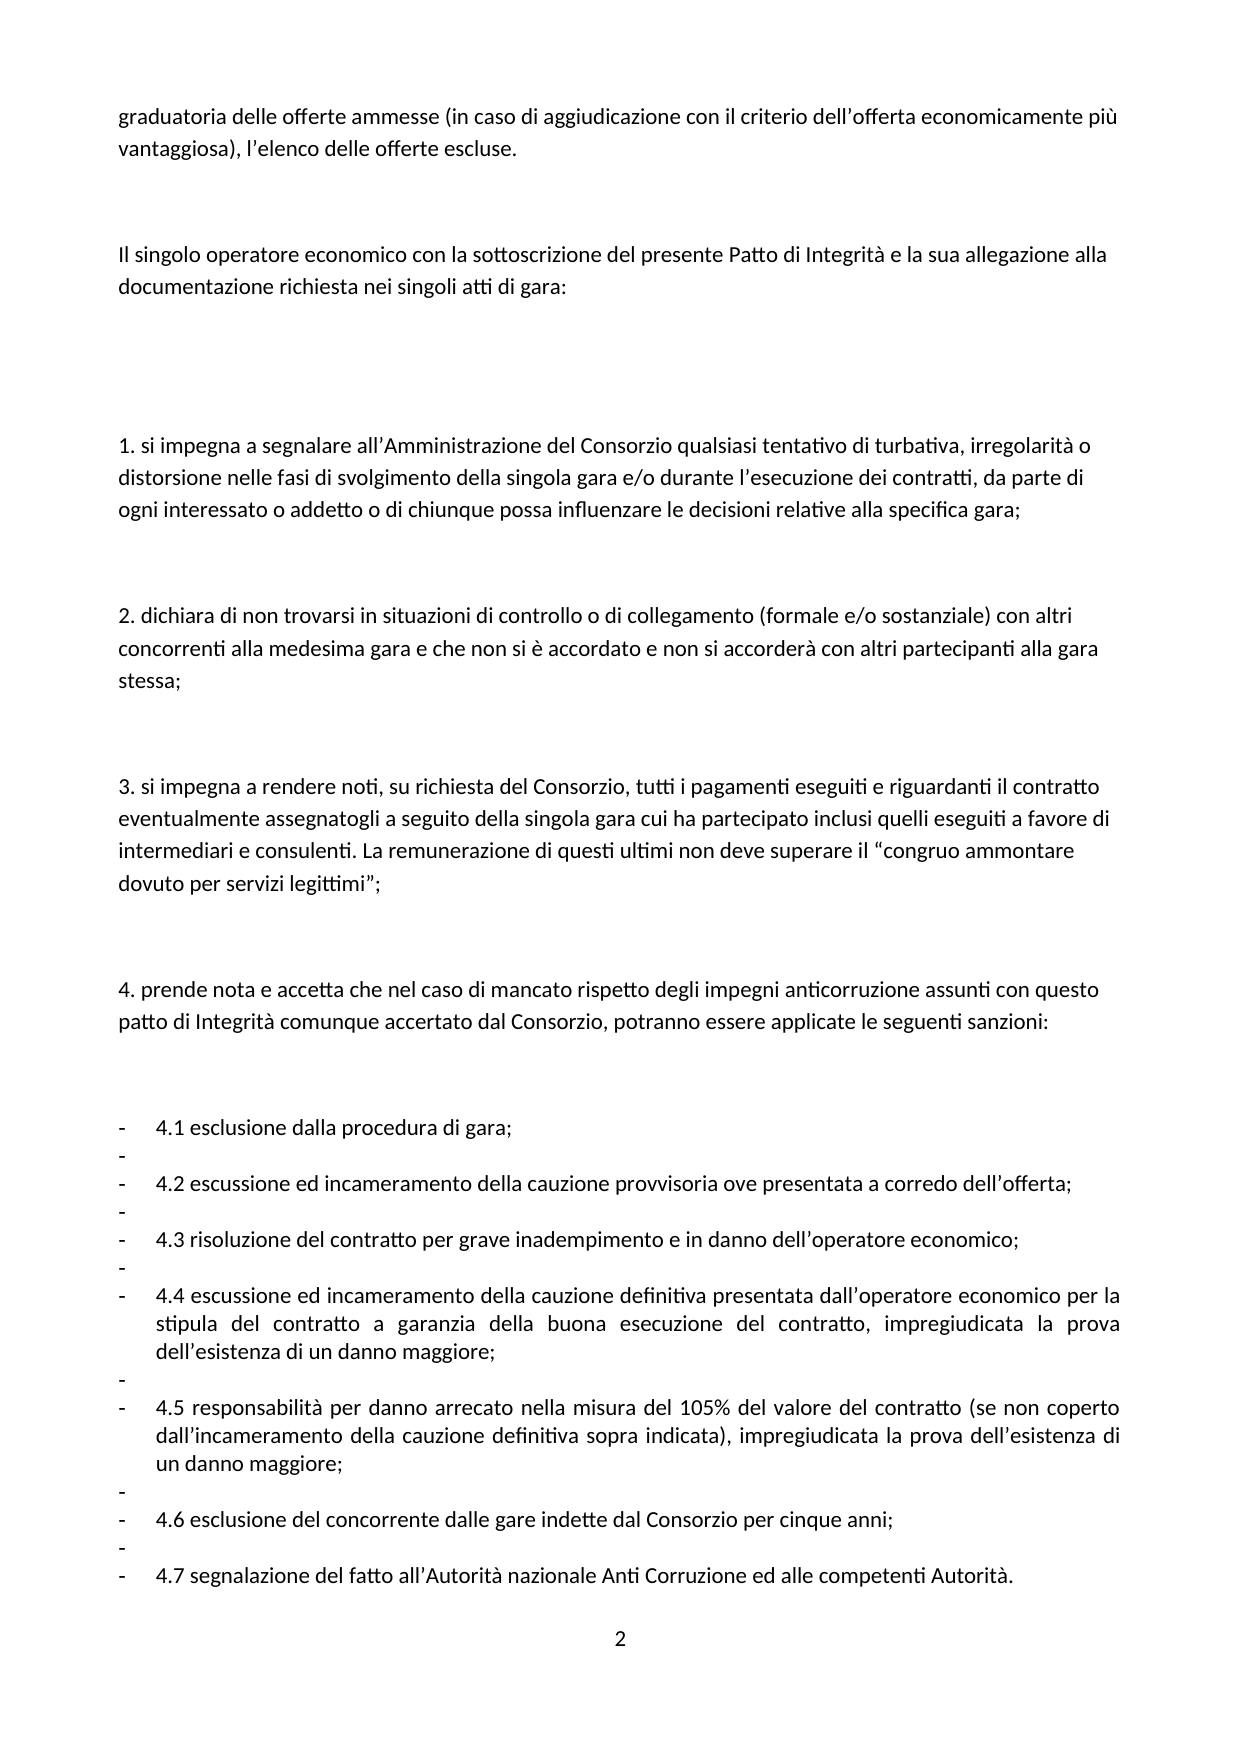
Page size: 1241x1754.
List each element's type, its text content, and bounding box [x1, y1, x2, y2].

list 4.6 esclusione del concorrente dalle gare indette dal Consorzio per cinque anni; [118, 1505, 1122, 1533]
list 4.2 escussione ed incameramento della cauzione provvisoria ove presentata a corredo dell’offerta; [118, 1169, 1122, 1197]
text Il singolo operatore economico con la sottoscrizione del presente Patto di Integrità e la sua allegazione alla documentazione richiesta nei singoli atti di gara: [118, 240, 1122, 300]
text 1. si impegna a segnalare all’Amministrazione del Consorzio qualsiasi tentativo di turbativa, irregolarità o distorsione nelle fasi di svolgimento della singola gara e/o durante l’esecuzione dei contratti, da parte di ogni interessato o addetto o di chiunque possa influenzare le decisioni relative alla specifica gara; [118, 431, 1122, 524]
list 4.4 escussione ed incameramento della cauzione definitiva presentata dall’operatore economico per la stipula del contratto a garanzia della buona esecuzione del contratto, impregiudicata la prova dell’esistenza di un danno maggiore; [118, 1281, 1122, 1365]
list 4.3 risoluzione del contratto per grave inadempimento e in danno dell’operatore economico; [118, 1225, 1122, 1253]
text 3. si impegna a rendere noti, su richiesta del Consorzio, tutti i pagamenti eseguiti e riguardanti il contratto eventualmente assegnatogli a seguito della singola gara cui ha partecipato inclusi quelli eseguiti a favore di intermediari e consulenti. La remunerazione di questi ultimi non deve superare il “congruo ammontare dovuto per servizi legittimi”; [118, 772, 1122, 897]
text 4. prende nota e accetta che nel caso di mancato rispetto degli impegni anticorruzione assunti con questo patto di Integrità comunque accertato dal Consorzio, potranno essere applicate le seguenti sanzioni: [118, 975, 1122, 1035]
list 4.7 segnalazione del fatto all’Autorità nazionale Anti Corruzione ed alle competenti Autorità. [118, 1561, 1122, 1589]
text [118, 102, 1122, 162]
text 2. dichiara di non trovarsi in situazioni di controllo o di collegamento (formale e/o sostanziale) con altri concorrenti alla medesima gara e che non si è accordato e non si accorderà con altri partecipanti alla gara stessa; [118, 602, 1122, 694]
list 4.5 responsabilità per danno arrecato nella misura del 105% del valore del contratto (se non coperto dall’incameramento della cauzione definitiva sopra indicata), impregiudicata la prova dell’esistenza di un danno maggiore; [118, 1393, 1122, 1477]
list 4.1 esclusione dalla procedura di gara; [118, 1113, 1122, 1141]
